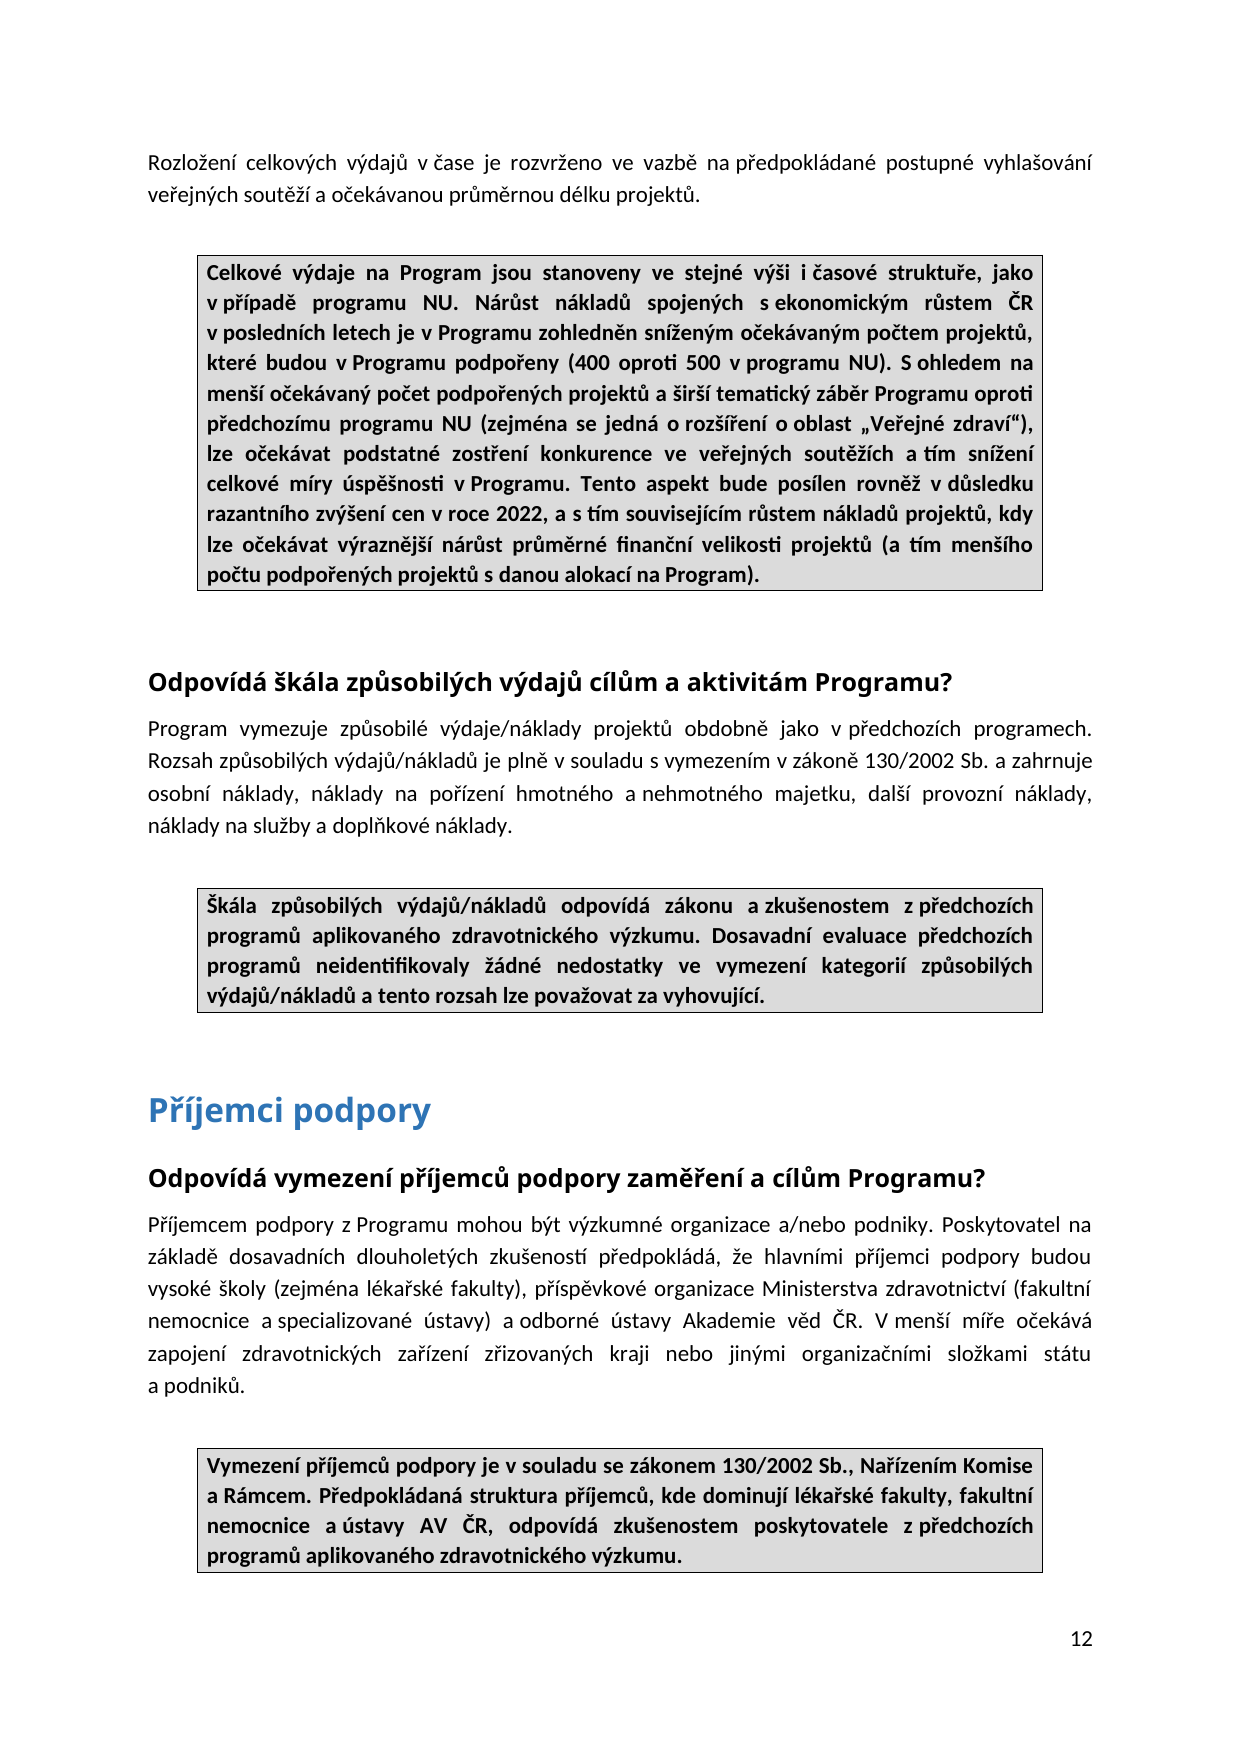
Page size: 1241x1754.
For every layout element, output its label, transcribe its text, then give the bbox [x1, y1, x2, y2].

subtitle Odpovídá škála způsobilých výdajů cílům a aktivitám Programu? [148, 665, 1093, 699]
text Škála způsobilých výdajů/nákladů odpovídá zákonu a zkušenostem z předchozích programů aplikovaného zdravotnického výzkumu. Dosavadní evaluace předchozích programů neidentifikovaly žádné nedostatky ve vymezení kategorií způsobilých výdajů/nákladů a tento rozsah lze považovat za vyhovující. [198, 889, 1042, 1012]
text Vymezení příjemců podpory je v souladu se zákonem 130/2002 Sb., Nařízením Komise a Rámcem. Předpokládaná struktura příjemců, kde dominují lékařské fakulty, fakultní nemocnice a ústavy AV ČR, odpovídá zkušenostem poskytovatele z předchozích programů aplikovaného zdravotnického výzkumu. [198, 1449, 1042, 1572]
subtitle Příjemci podpory [148, 1087, 1093, 1132]
text Příjemcem podpory z Programu mohou být výzkumné organizace a/nebo podniky. Poskytovatel na základě dosavadních dlouholetých zkušeností předpokládá, že hlavními příjemci podpory budou vysoké školy (zejména lékařské fakulty), příspěvkové organizace Ministerstva zdravotnictví (fakultní nemocnice a specializované ústavy) a odborné ústavy Akademie věd ČR. V menší míře očekává zapojení zdravotnických zařízení zřizovaných kraji nebo jinými organizačními složkami státu a podniků. [148, 1210, 1093, 1399]
text Rozložení celkových výdajů v čase je rozvrženo ve vazbě na předpokládané postupné vyhlašování veřejných soutěží a očekávanou průměrnou délku projektů. [148, 148, 1093, 208]
subtitle Odpovídá vymezení příjemců podpory zaměření a cílům Programu? [148, 1161, 1093, 1195]
text Program vymezuje způsobilé výdaje/náklady projektů obdobně jako v předchozích programech. Rozsah způsobilých výdajů/nákladů je plně v souladu s vymezením v zákoně 130/2002 Sb. a zahrnuje osobní náklady, náklady na pořízení hmotného a nehmotného majetku, další provozní náklady, náklady na služby a doplňkové náklady. [148, 714, 1093, 839]
text Celkové výdaje na Program jsou stanoveny ve stejné výši i časové struktuře, jako v případě programu NU. Nárůst nákladů spojených s ekonomickým růstem ČR v posledních letech je v Programu zohledněn sníženým očekávaným počtem projektů, které budou v Programu podpořeny (400 oproti 500 v programu NU). S ohledem na menší očekávaný počet podpořených projektů a širší tematický záběr Programu oproti předchozímu programu NU (zejména se jedná o rozšíření o oblast „Veřejné zdraví“), lze očekávat podstatné zostření konkurence ve veřejných soutěžích a tím snížení celkové míry úspěšnosti v Programu. Tento aspekt bude posílen rovněž v důsledku razantního zvýšení cen v roce 2022, a s tím souvisejícím růstem nákladů projektů, kdy lze očekávat výraznější nárůst průměrné finanční velikosti projektů (a tím menšího počtu podpořených projektů s danou alokací na Program). [198, 256, 1042, 590]
